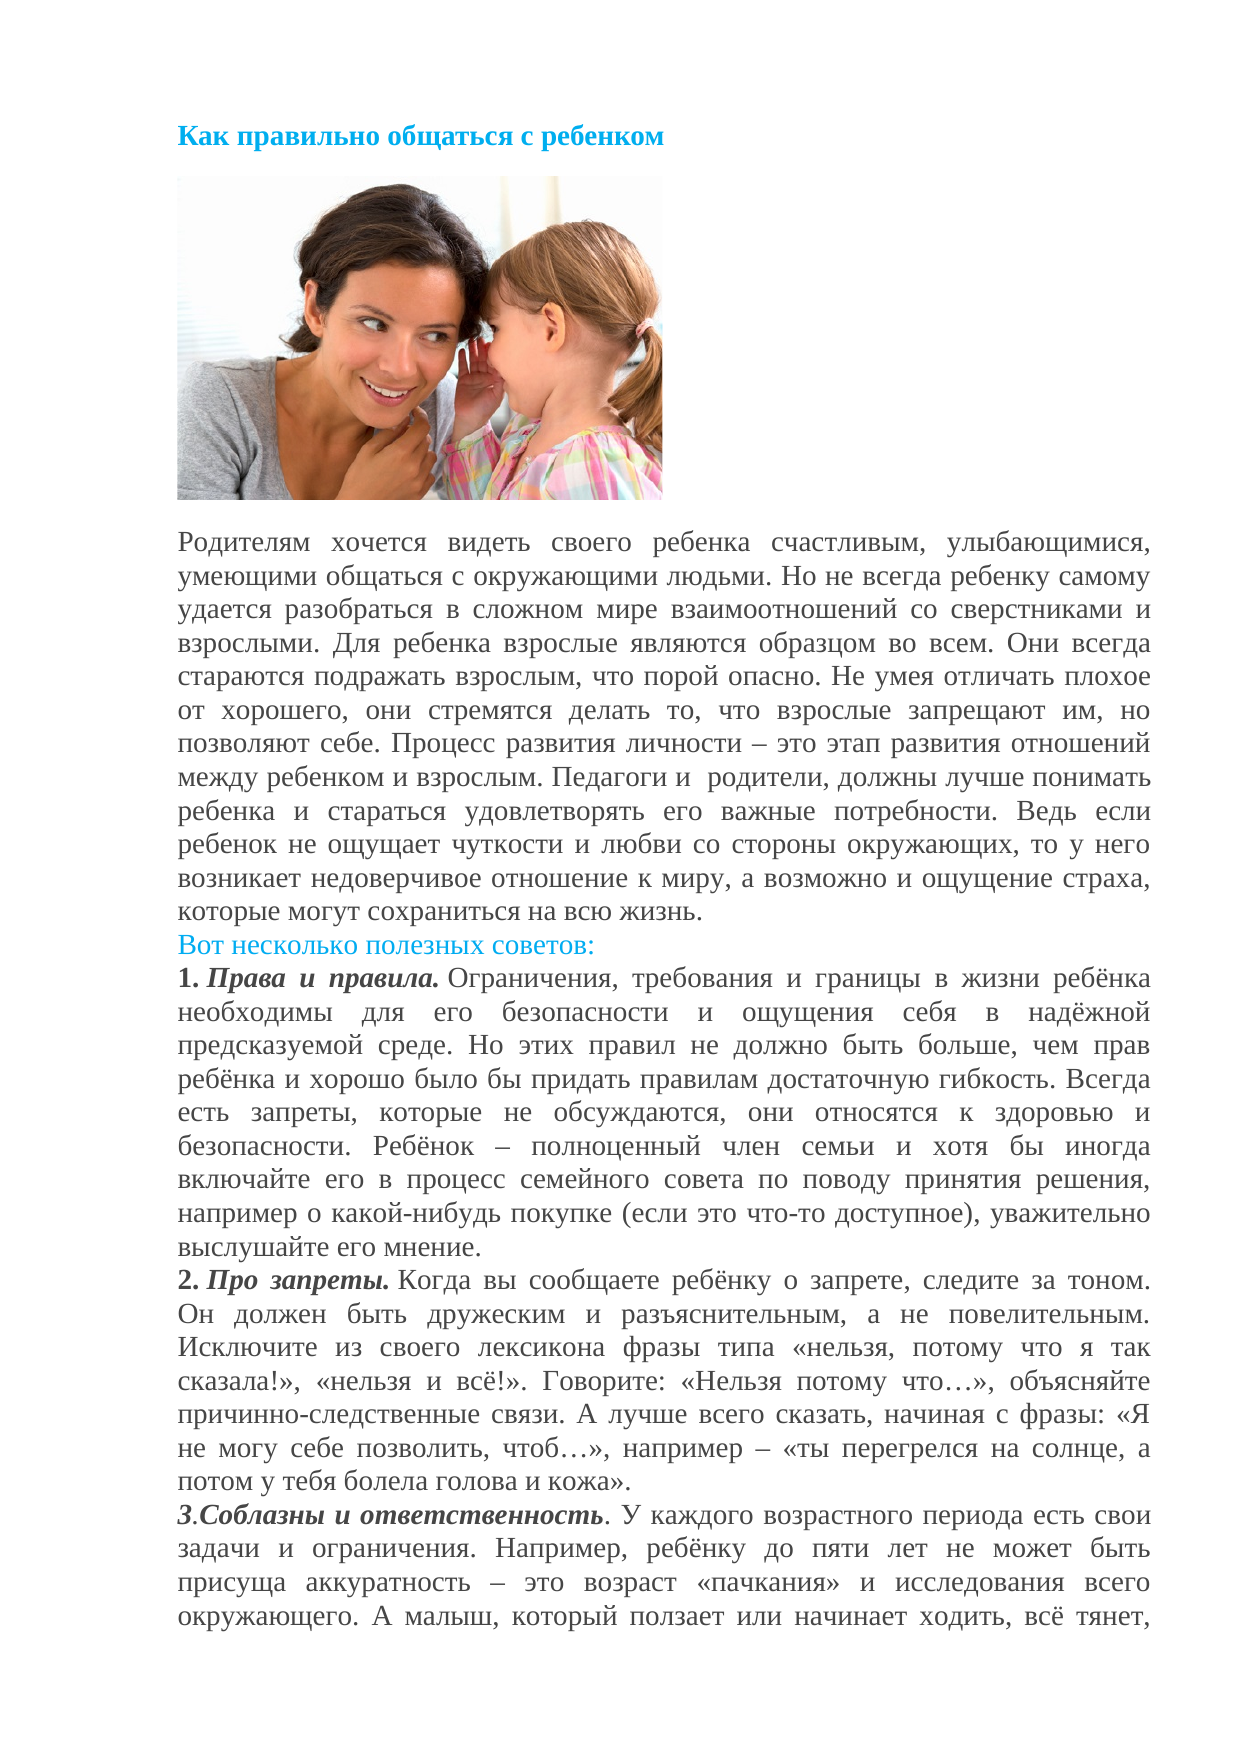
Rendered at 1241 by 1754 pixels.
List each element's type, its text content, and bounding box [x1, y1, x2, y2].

text 2. Про запреты. Когда вы сообщаете ребёнку о запрете, следите за тоном. Он должен быть дружеским и разъяснительным, а не повелительным. Исключите из своего лексикона фразы типа «нельзя, потому что я так сказала!», «нельзя и всё!». Говорите: «Нельзя потому что…», объясняйте причинно-следственные связи. А лучше всего сказать, начиная с фразы: «Я не могу себе позволить, чтоб…», например – «ты перегрелся на солнце, а потом у тебя болела голова и кожа». [177, 1262, 1152, 1497]
text Вот несколько полезных советов: [177, 927, 1152, 960]
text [177, 1497, 1152, 1631]
text Как правильно общаться с ребенком [177, 118, 1152, 152]
text Родителям хочется видеть своего ребенка счастливым, улыбающимися, умеющими общаться с окружающими людьми. Но не всегда ребенку самому удается разобраться в сложном мире взаимоотношений со сверстниками и взрослыми. Для ребенка взрослые являются образцом во всем. Они всегда стараются подражать взрослым, что порой опасно. Не умея отличать плохое от хорошего, они стремятся делать то, что взрослые запрещают им, но позволяют себе. Процесс развития личности – это этап развития отношений между ребенком и взрослым. Педагоги и родители, должны лучше понимать ребенка и стараться удовлетворять его важные потребности. Ведь если ребенок не ощущает чуткости и любви со стороны окружающих, то у него возникает недоверчивое отношение к миру, а возможно и ощущение страха, которые могут сохраниться на всю жизнь. [177, 524, 1152, 927]
text 1. Права и правила. Ограничения, требования и границы в жизни ребёнка необходимы для его безопасности и ощущения себя в надёжной предсказуемой среде. Но этих правил не должно быть больше, чем прав ребёнка и хорошо было бы придать правилам достаточную гибкость. Всегда есть запреты, которые не обсуждаются, они относятся к здоровью и безопасности. Ребёнок – полноценный член семьи и хотя бы иногда включайте его в процесс семейного совета по поводу принятия решения, например о какой-нибудь покупке (если это что-то доступное), уважительно выслушайте его мнение. [177, 960, 1152, 1262]
picture [177, 176, 663, 500]
